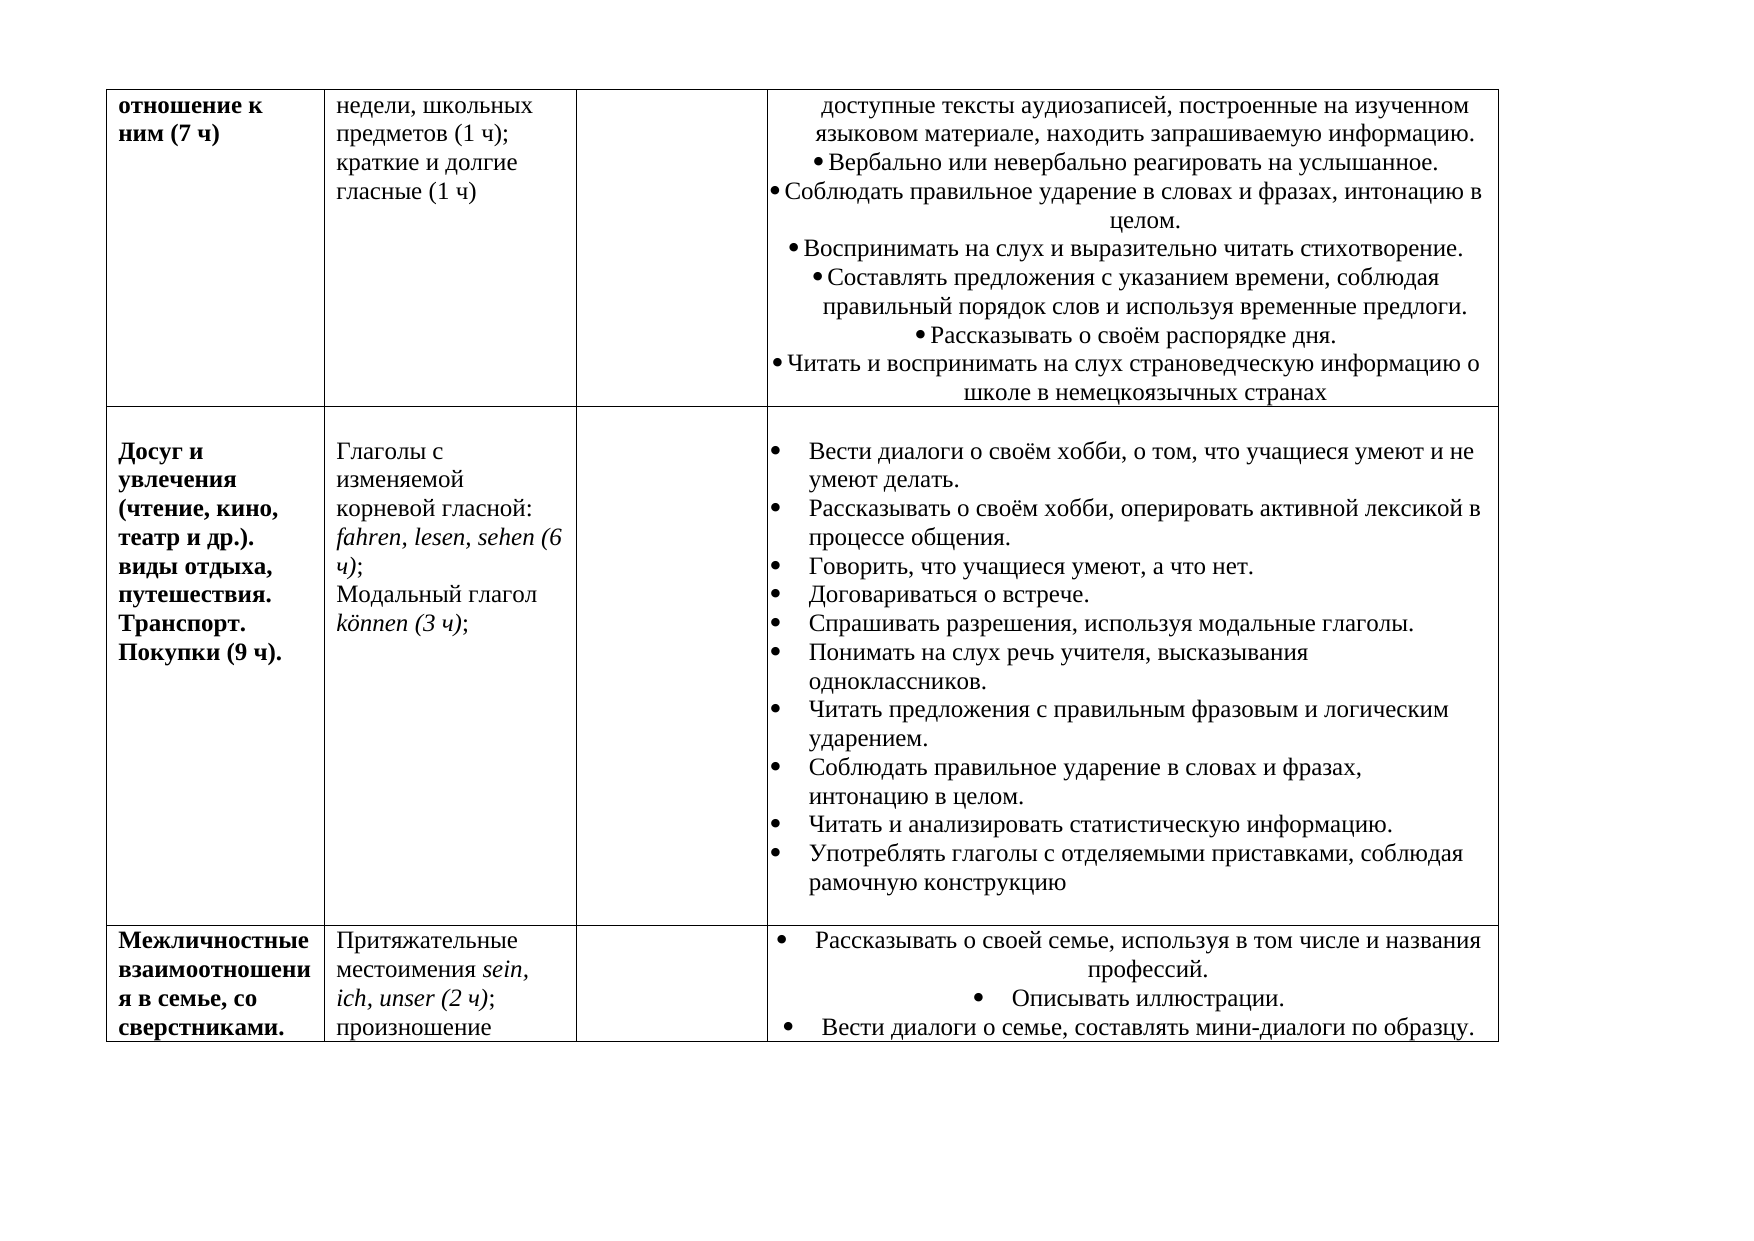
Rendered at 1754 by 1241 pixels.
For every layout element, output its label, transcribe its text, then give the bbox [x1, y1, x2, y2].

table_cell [107, 926, 324, 1041]
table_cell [325, 926, 576, 1041]
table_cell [768, 90, 1498, 406]
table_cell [107, 90, 324, 406]
table_cell [577, 90, 767, 406]
table_cell [577, 407, 767, 924]
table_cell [768, 926, 1498, 1041]
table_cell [325, 90, 576, 406]
table_cell Вести диалоги о своём хобби, о том, что учащиеся умеют и не умеют делать. Рассказывать о своём хобби, оперировать активной лексикой в процессе общения. Говорить, что учащиеся умеют, а что нет. Договариваться о встрече. Спрашивать разрешения, используя модальные глаголы. Понимать на слух речь учителя, высказывания одноклассников. Читать предложения с правильным фразовым и логическим ударением. Соблюдать правильное ударение в словах и фразах, интонацию в целом. Читать и анализировать статистическую информацию. Употреблять глаголы с отделяемыми приставками, соблюдая рамочную конструкцию [768, 407, 1498, 924]
table_cell Досуг и увлечения (чтение, кино, театр и др.). виды отдыха, путешествия. Транспорт. Покупки (9 ч). [107, 407, 324, 924]
table_cell [577, 926, 767, 1041]
table_cell Глаголы с изменяемой корневой гласной: fahren, lesen, sehen (6 ч); Модальный глагол können (3 ч); [325, 407, 576, 924]
